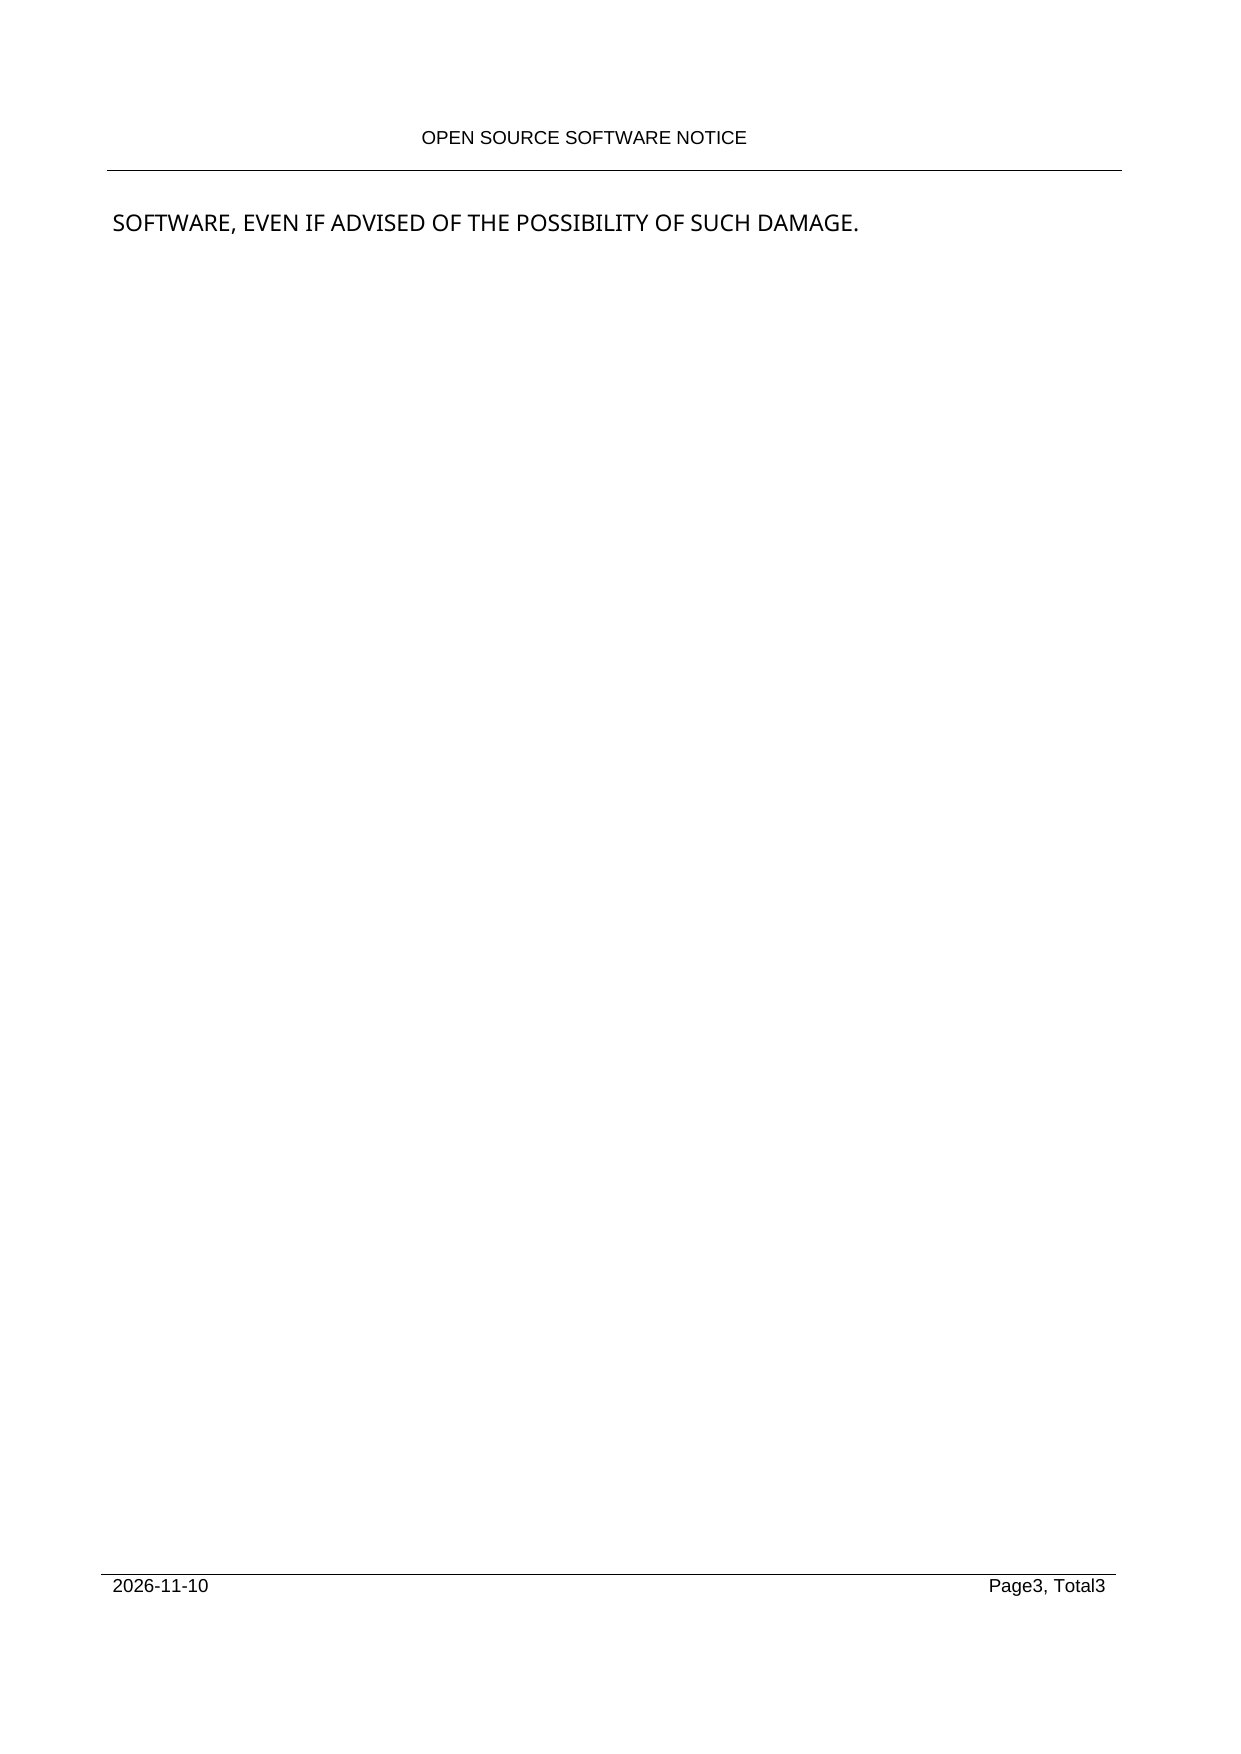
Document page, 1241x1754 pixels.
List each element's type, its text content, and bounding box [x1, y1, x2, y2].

text SOFTWARE, EVEN IF ADVISED OF THE POSSIBILITY OF SUCH DAMAGE. [112, 206, 1128, 239]
